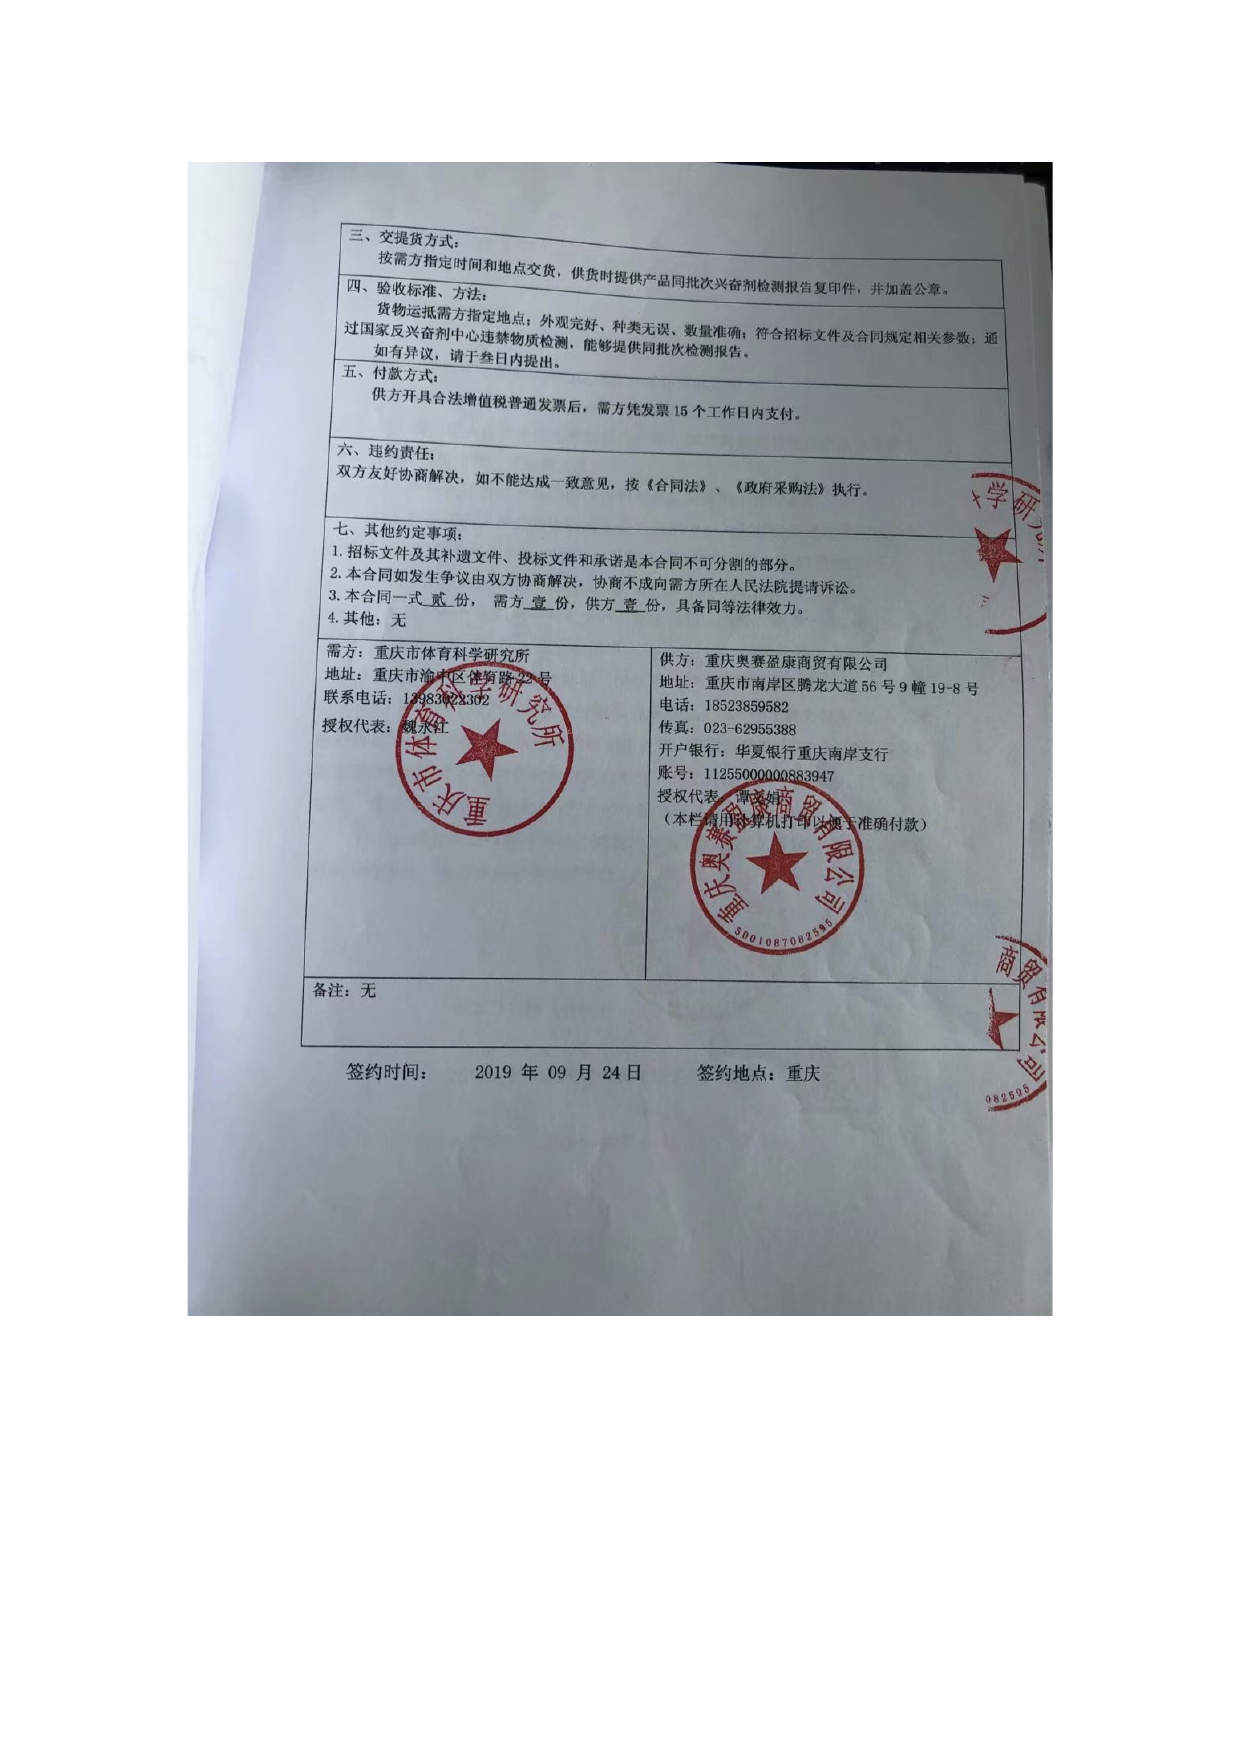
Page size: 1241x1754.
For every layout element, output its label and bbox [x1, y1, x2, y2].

picture [187, 162, 1053, 1316]
